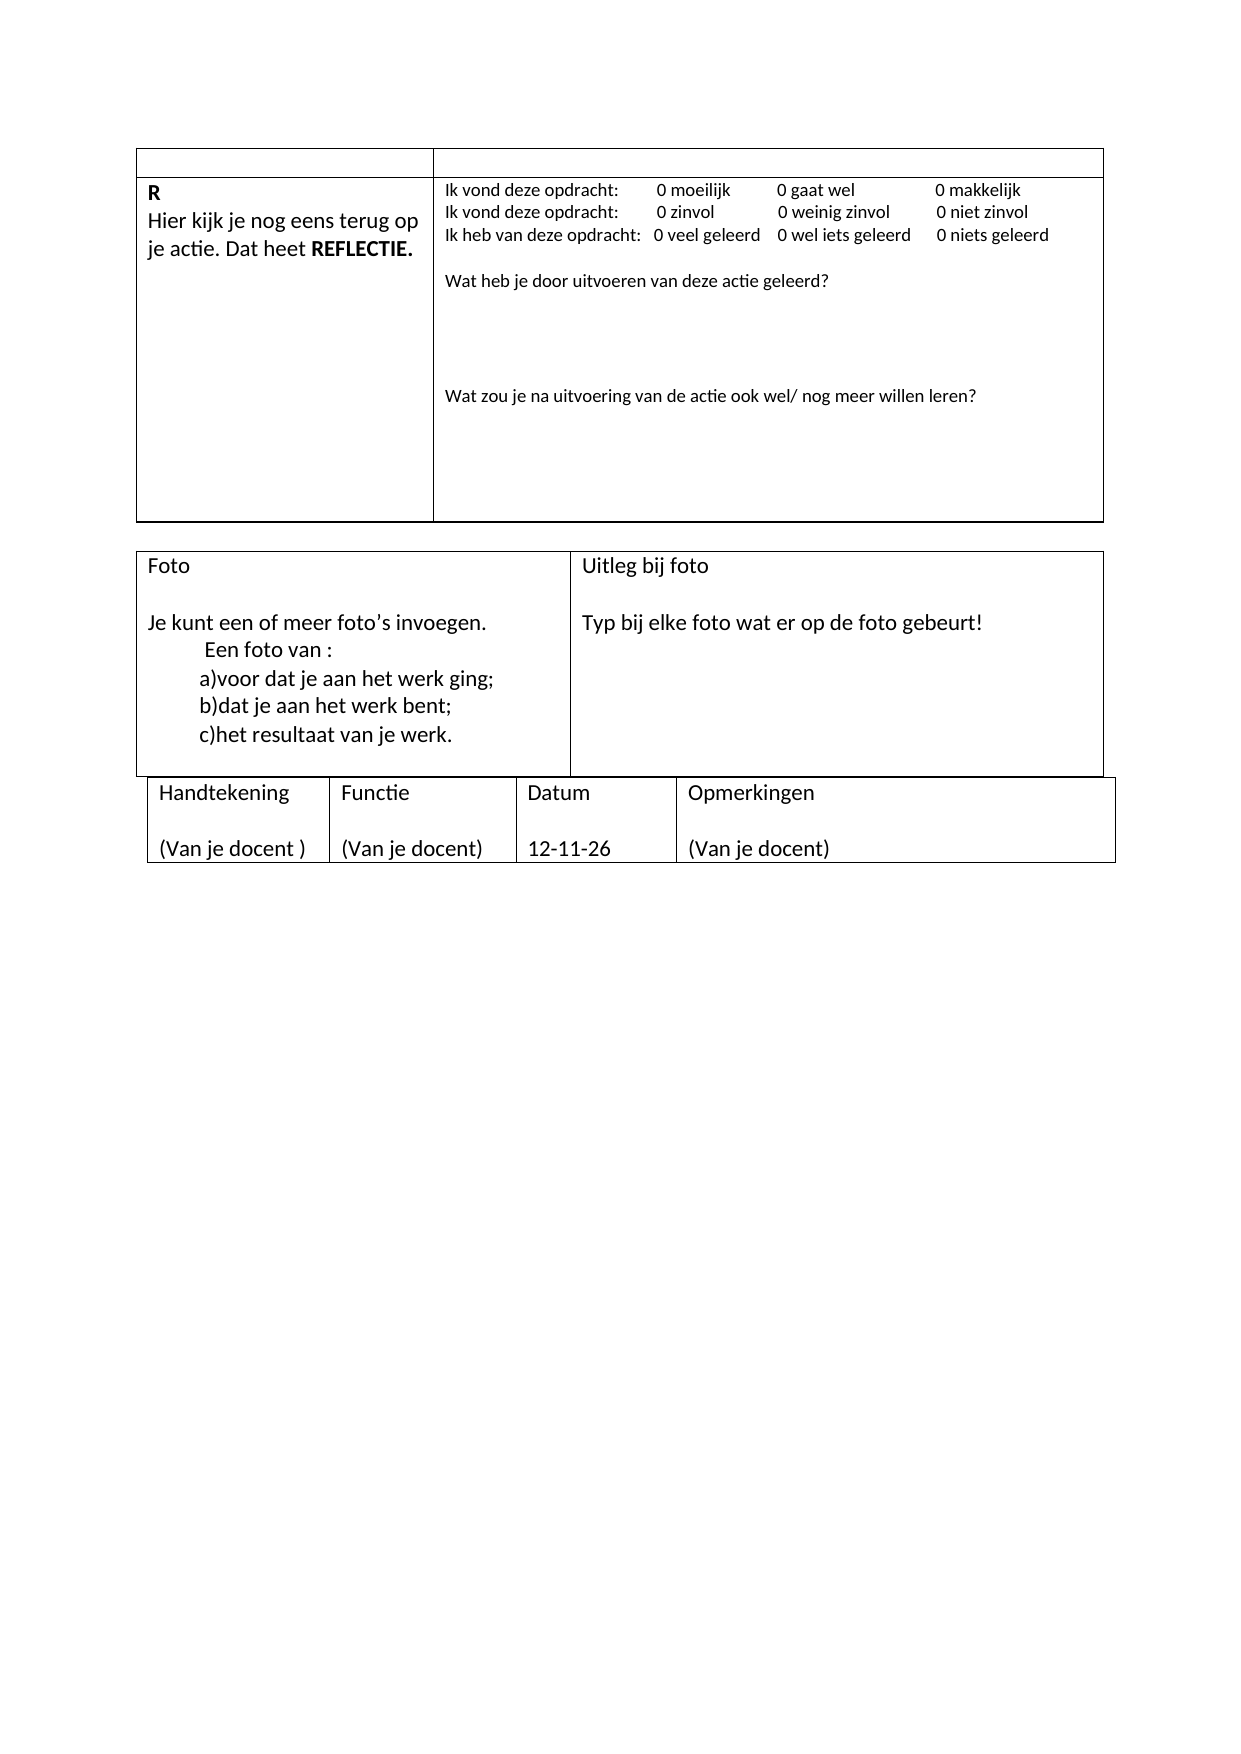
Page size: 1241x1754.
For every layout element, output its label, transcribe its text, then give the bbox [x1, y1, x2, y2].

table_cell R Hier kijk je nog eens terug op je actie. Dat heet REFLECTIE. [137, 178, 433, 521]
table_header Uitleg bij foto Typ bij elke foto wat er op de foto gebeurt! [571, 552, 1103, 776]
table_header Functie (Van je docent) [330, 778, 516, 862]
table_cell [137, 149, 433, 177]
table_header Handtekening (Van je docent ) [148, 778, 329, 862]
table_header Opmerkingen (Van je docent) [677, 778, 1115, 862]
table_header Foto Je kunt een of meer foto’s invoegen. Een foto van : a)voor dat je aan het werk ging; b)dat je aan het werk bent; c)het resultaat van je werk. [137, 552, 570, 776]
table_cell Ik vond deze opdracht: 0 moeilijk 0 gaat wel 0 makkelijk Ik vond deze opdracht: 0 zinvol 0 weinig zinvol 0 niet zinvol Ik heb van deze opdracht: 0 veel geleerd 0 wel iets geleerd 0 niets geleerd Wat heb je door uitvoeren van deze actie geleerd? Wat zou je na uitvoering van de actie ook wel/ nog meer willen leren? [434, 178, 1103, 521]
table_header Datum [517, 778, 676, 862]
table_cell [434, 149, 1103, 177]
